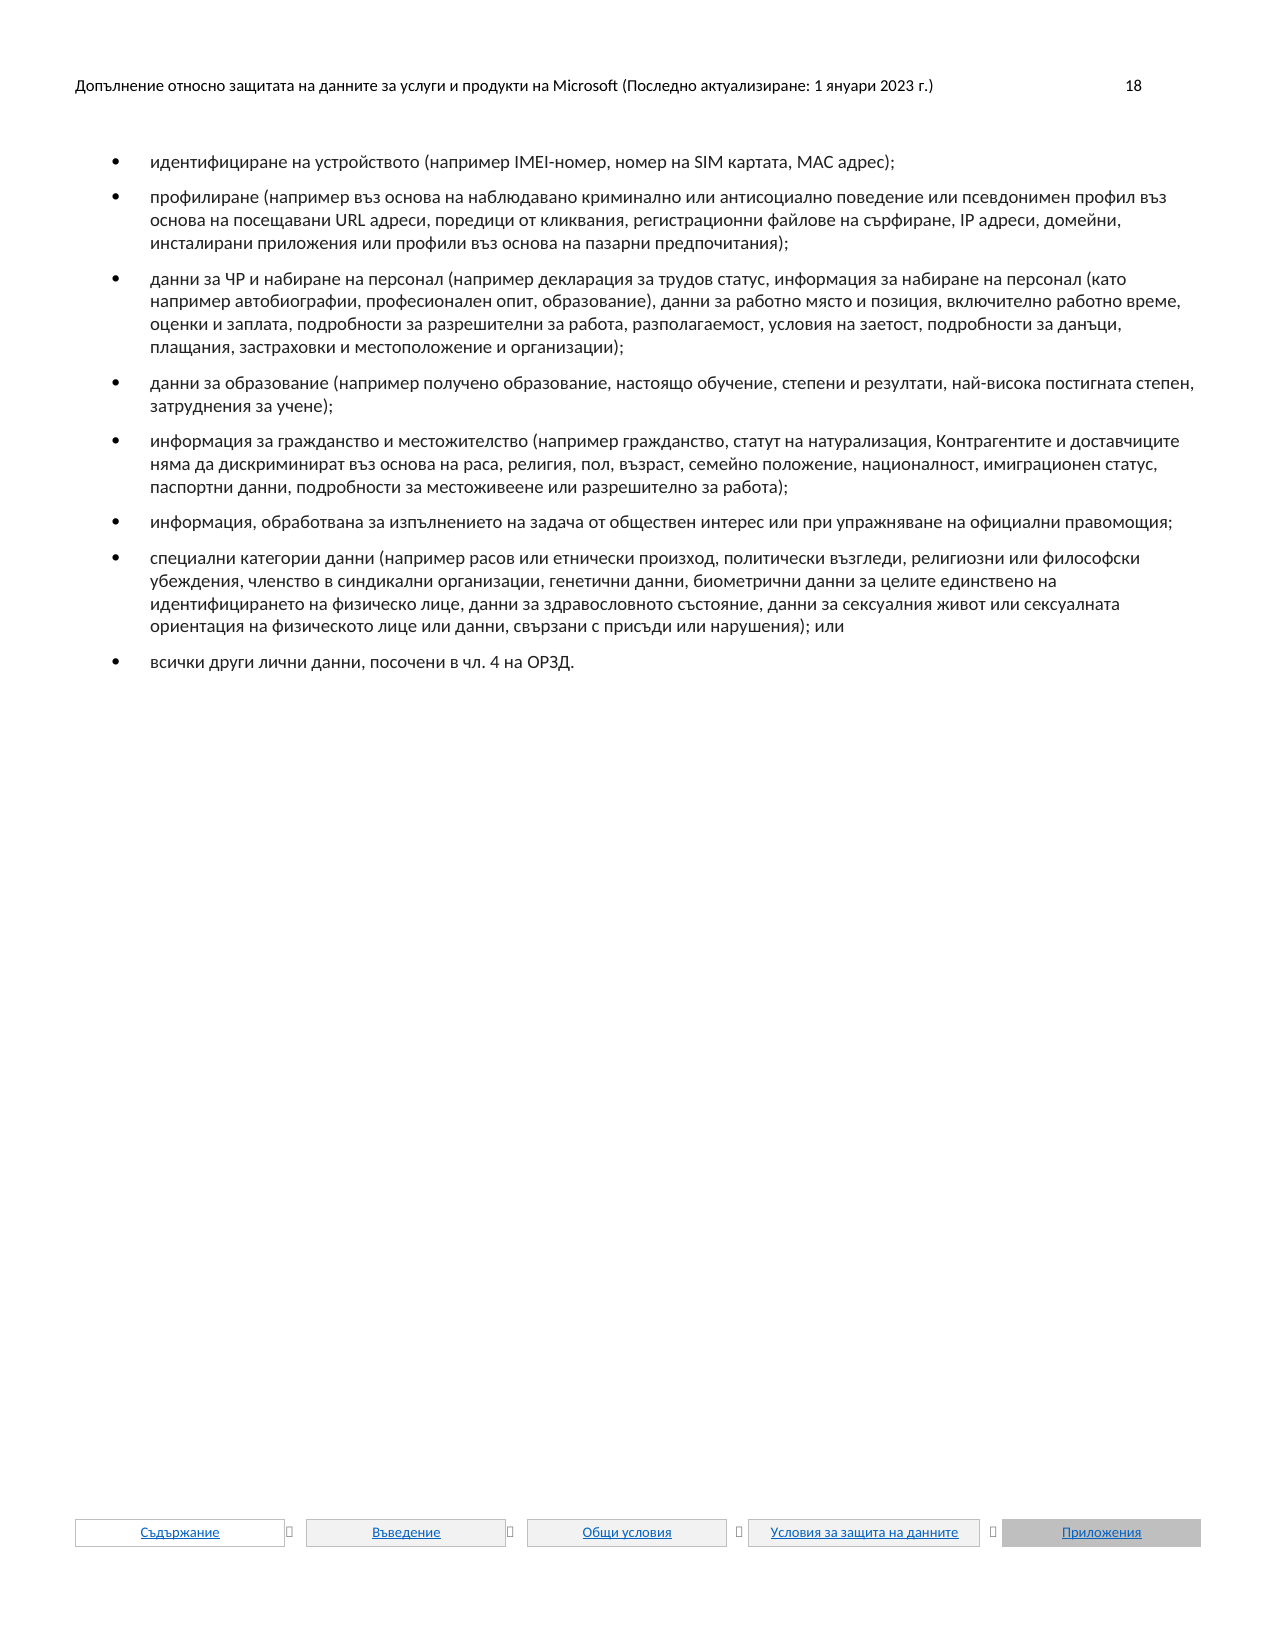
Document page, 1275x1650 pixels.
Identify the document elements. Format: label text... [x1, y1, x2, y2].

list информация, обработвана за изпълнението на задача от обществен интерес или при упражняване на официални правомощия; [112, 510, 1200, 533]
list специални категории данни (например расов или етнически произход, политически възгледи, религиозни или философски убеждения, членство в синдикални организации, генетични данни, биометрични данни за целите единствено на идентифицирането на физическо лице, данни за здравословното състояние, данни за сексуалния живот или сексуалната ориентация на физическото лице или данни, свързани с присъди или нарушения); или [112, 546, 1200, 637]
list информация за гражданство и местожителство (например гражданство, статут на натурализация, Контрагентите и доставчиците няма да дискриминират въз основа на раса, религия, пол, възраст, семейно положение, националност, имиграционен статус, паспортни данни, подробности за местоживеене или разрешително за работа); [112, 429, 1200, 498]
list всички други лични данни, посочени в чл. 4 на ОРЗД. [112, 650, 1200, 673]
list идентифициране на устройството (например IMEI-номер, номер на SIM картата, MAC адрес); [112, 150, 1200, 173]
list профилиране (например въз основа на наблюдавано криминално или антисоциално поведение или псевдонимен профил въз основа на посещавани URL адреси, поредици от кликвания, регистрационни файлове на сърфиране, IP адреси, домейни, инсталирани приложения или профили въз основа на пазарни предпочитания); [112, 185, 1200, 254]
list данни за образование (например получено образование, настоящо обучение, степени и резултати, най-висока постигната степен, затруднения за учене); [112, 371, 1200, 417]
list данни за ЧР и набиране на персонал (например декларация за трудов статус, информация за набиране на персонал (като например автобиографии, професионален опит, образование), данни за работно място и позиция, включително работно време, оценки и заплата, подробности за разрешителни за работа, разполагаемост, условия на заетост, подробности за данъци, плащания, застраховки и местоположение и организации); [112, 267, 1200, 358]
